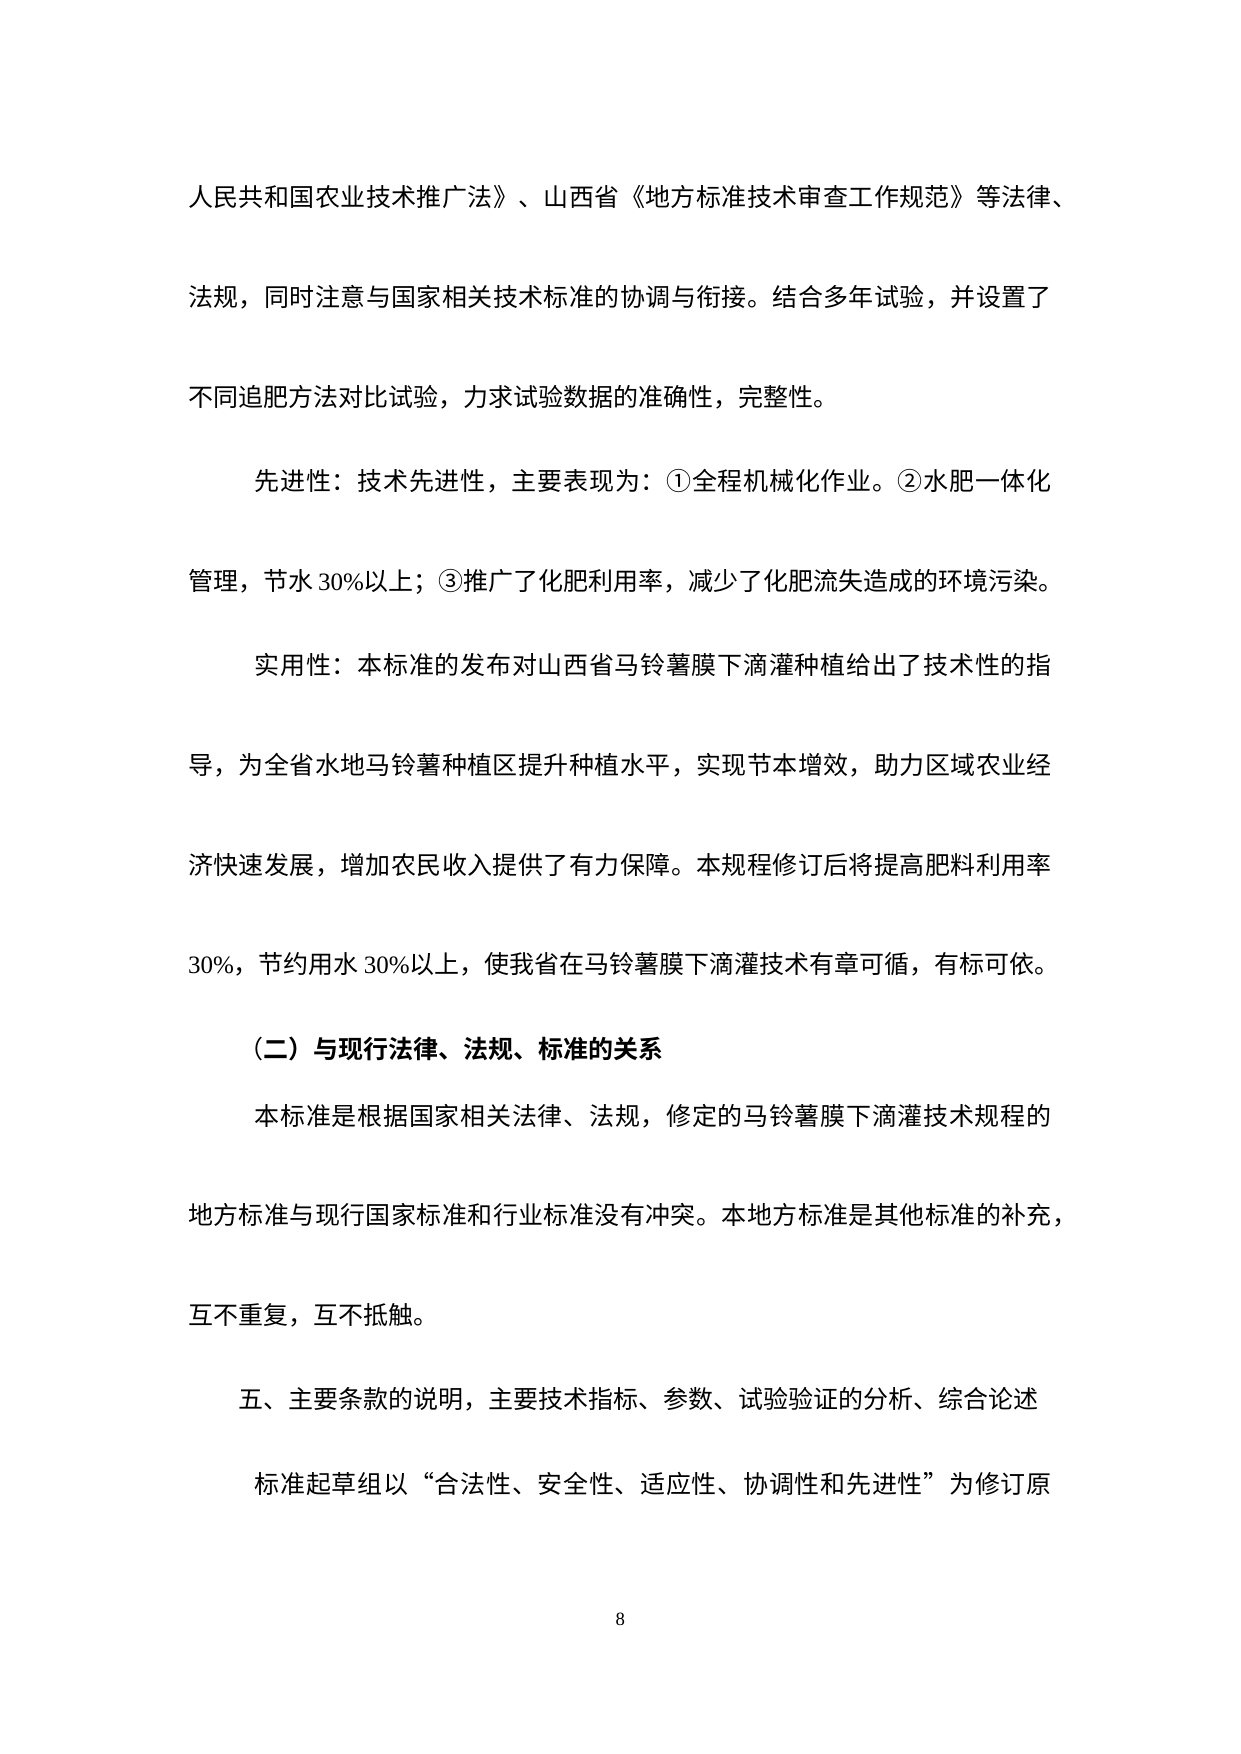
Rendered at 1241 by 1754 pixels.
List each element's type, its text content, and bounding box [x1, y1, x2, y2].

text 实用性：本标准的发布对山西省马铃薯膜下滴灌种植给出了技术性的指导，为全省水地马铃薯种植区提升种植水平，实现节本增效，助力区域农业经济快速发展，增加农民收入提供了有力保障。本规程修订后将提高肥料利用率30%，节约用水30%以上，使我省在马铃薯膜下滴灌技术有章可循，有标可依。 [188, 631, 1052, 996]
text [188, 162, 1052, 428]
text 本标准是根据国家相关法律、法规，修定的马铃薯膜下滴灌技术规程的地方标准与现行国家标准和行业标准没有冲突。本地方标准是其他标准的补充，互不重复，互不抵触。 [188, 1081, 1052, 1347]
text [188, 1449, 1052, 1516]
text （二）与现行法律、法规、标准的关系 [188, 1014, 1052, 1081]
text 先进性：技术先进性，主要表现为：①全程机械化作业。②水肥一体化管理，节水30%以上；③推广了化肥利用率，减少了化肥流失造成的环境污染。 [188, 446, 1052, 613]
text 五、主要条款的说明，主要技术指标、参数、试验验证的分析、综合论述 [188, 1365, 1052, 1431]
